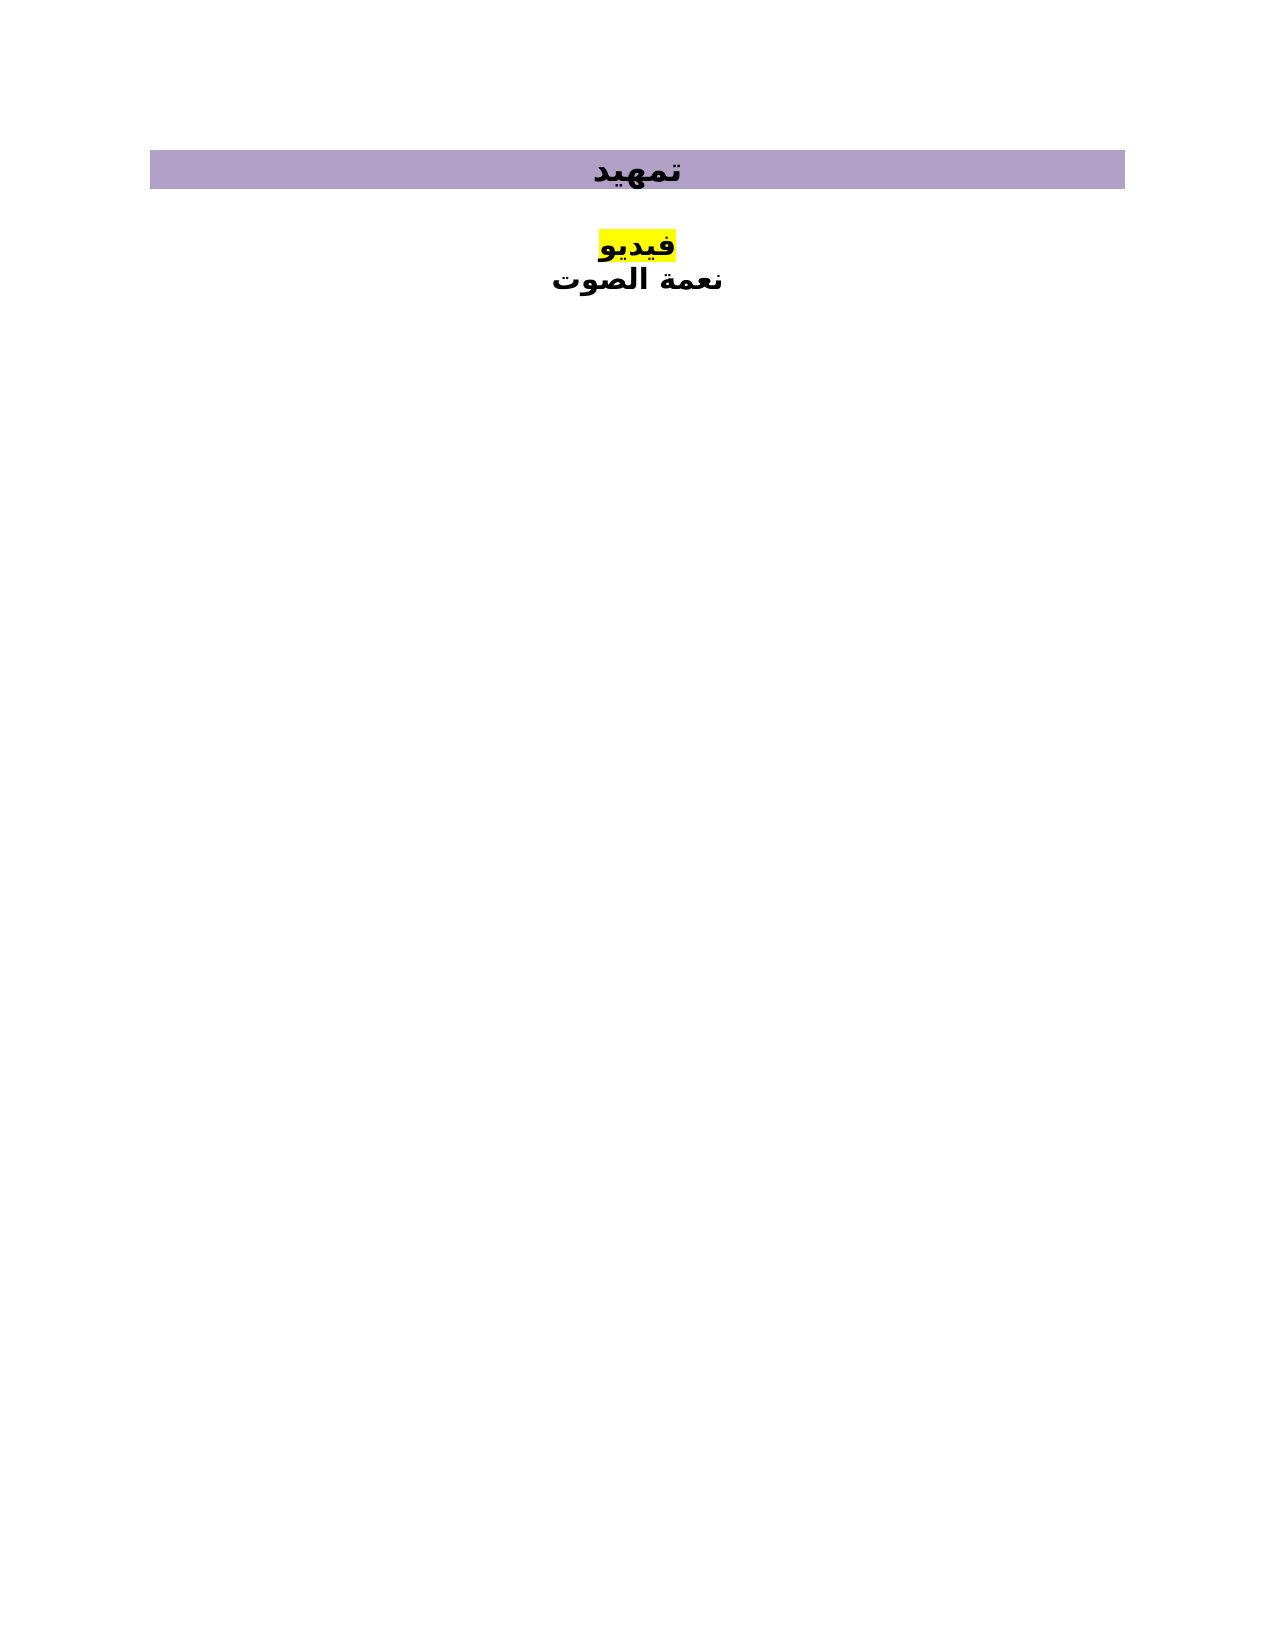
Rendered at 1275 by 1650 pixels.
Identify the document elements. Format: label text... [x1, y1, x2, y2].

text فيديو [150, 228, 1125, 262]
text نعمة الصوت [150, 262, 1125, 296]
subtitle تمهيد [150, 150, 1125, 189]
